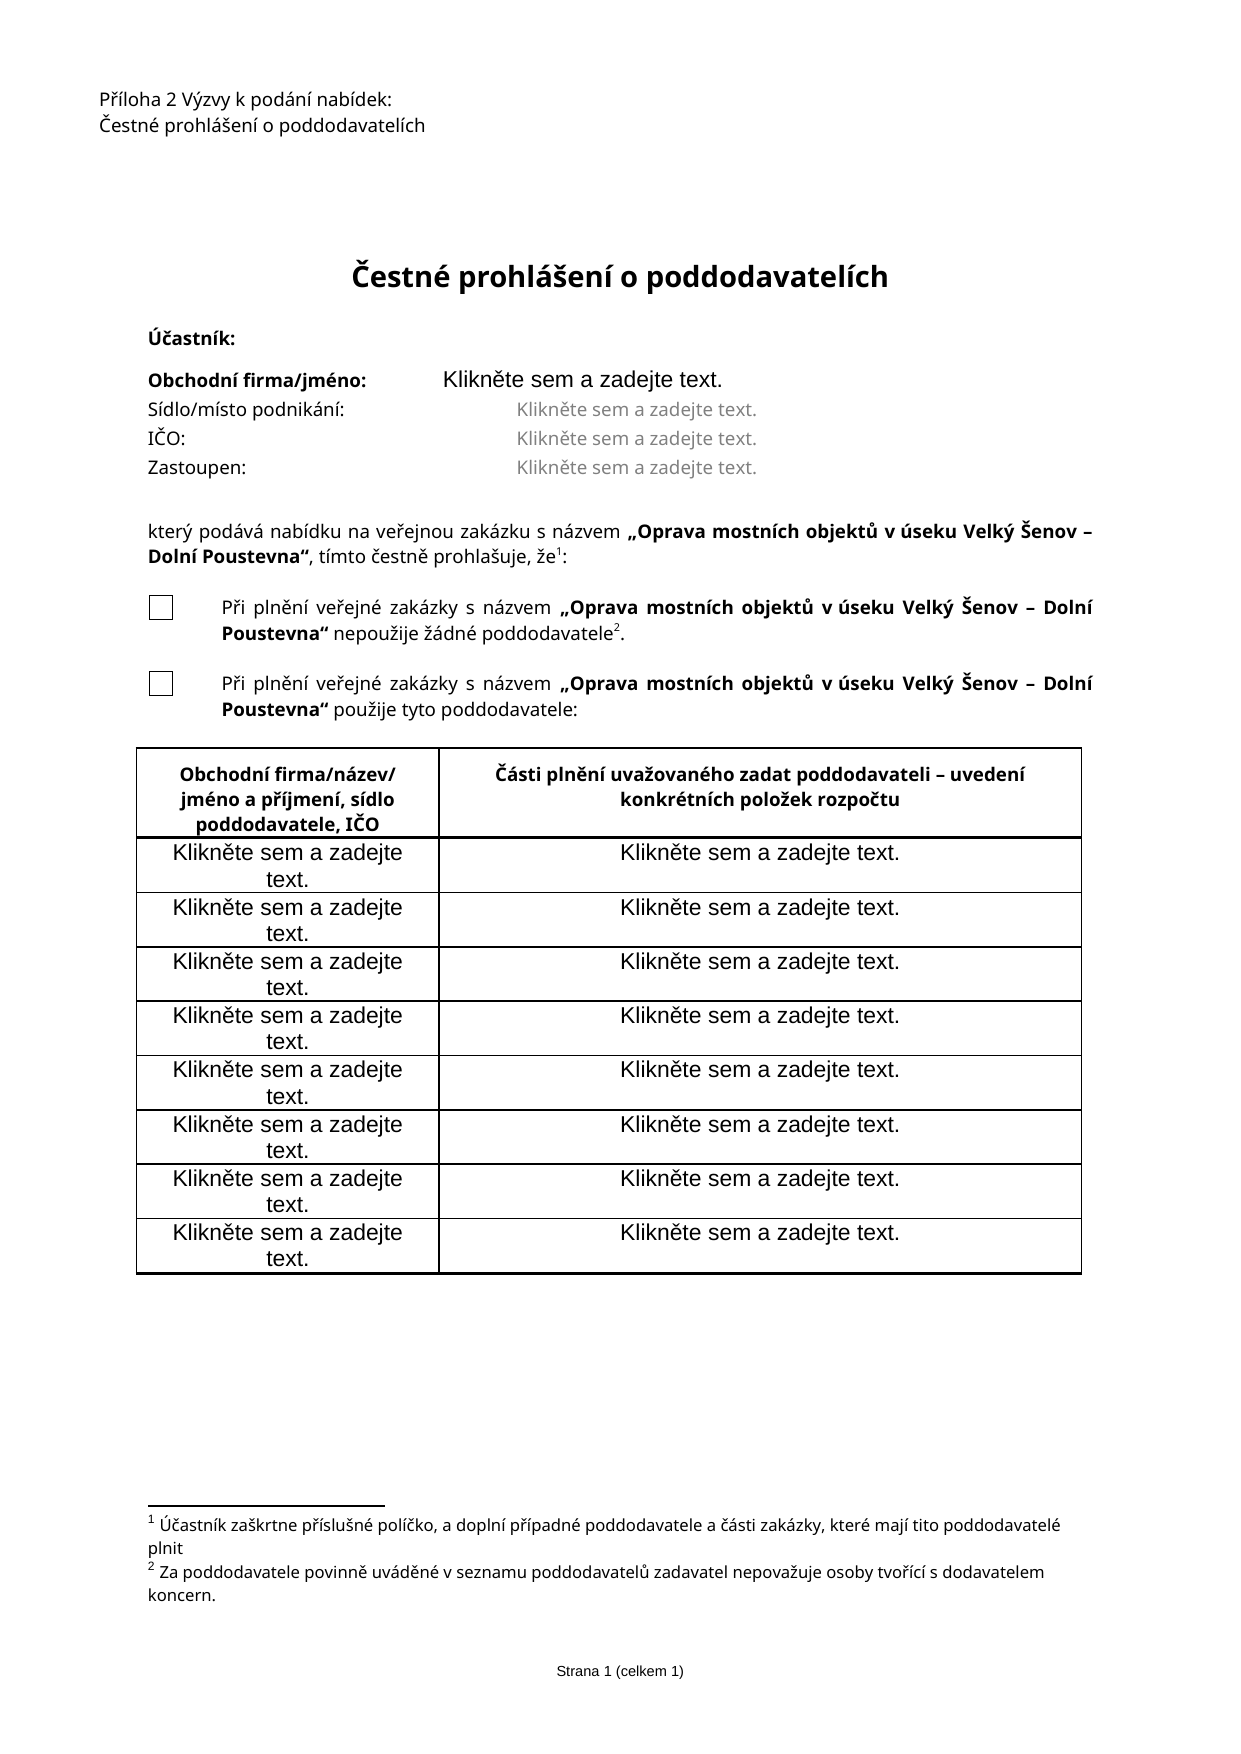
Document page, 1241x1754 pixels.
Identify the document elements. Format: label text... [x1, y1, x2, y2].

text Účastník: [148, 321, 1093, 352]
table_header Obchodní firma/název/ jméno a příjmení, sídlo poddodavatele, IČO [137, 749, 438, 836]
text Při plnění veřejné zakázky s názvem „Oprava mostních objektů v úseku Velký Šenov – Dolní Poustevna“ použije tyto poddodavatele: [148, 670, 1093, 721]
title Čestné prohlášení o poddodavatelích [148, 256, 1093, 296]
text IČO: [148, 422, 1093, 451]
text Sídlo/místo podnikání: [148, 393, 1093, 422]
text který podává nabídku na veřejnou zakázku s názvem „Oprava mostních objektů v úseku Velký Šenov – Dolní Poustevna“, tímto čestně prohlašuje, že: [148, 518, 1093, 569]
text Obchodní firma/jméno: [148, 364, 1093, 393]
text Zastoupen: [148, 451, 1093, 480]
table_header Části plnění uvažovaného zadat poddodavateli – uvedení konkrétních položek rozpočtu [440, 749, 1081, 836]
text Při plnění veřejné zakázky s názvem „Oprava mostních objektů v úseku Velký Šenov – Dolní Poustevna“ nepoužije žádné poddodavatele. [148, 594, 1093, 645]
